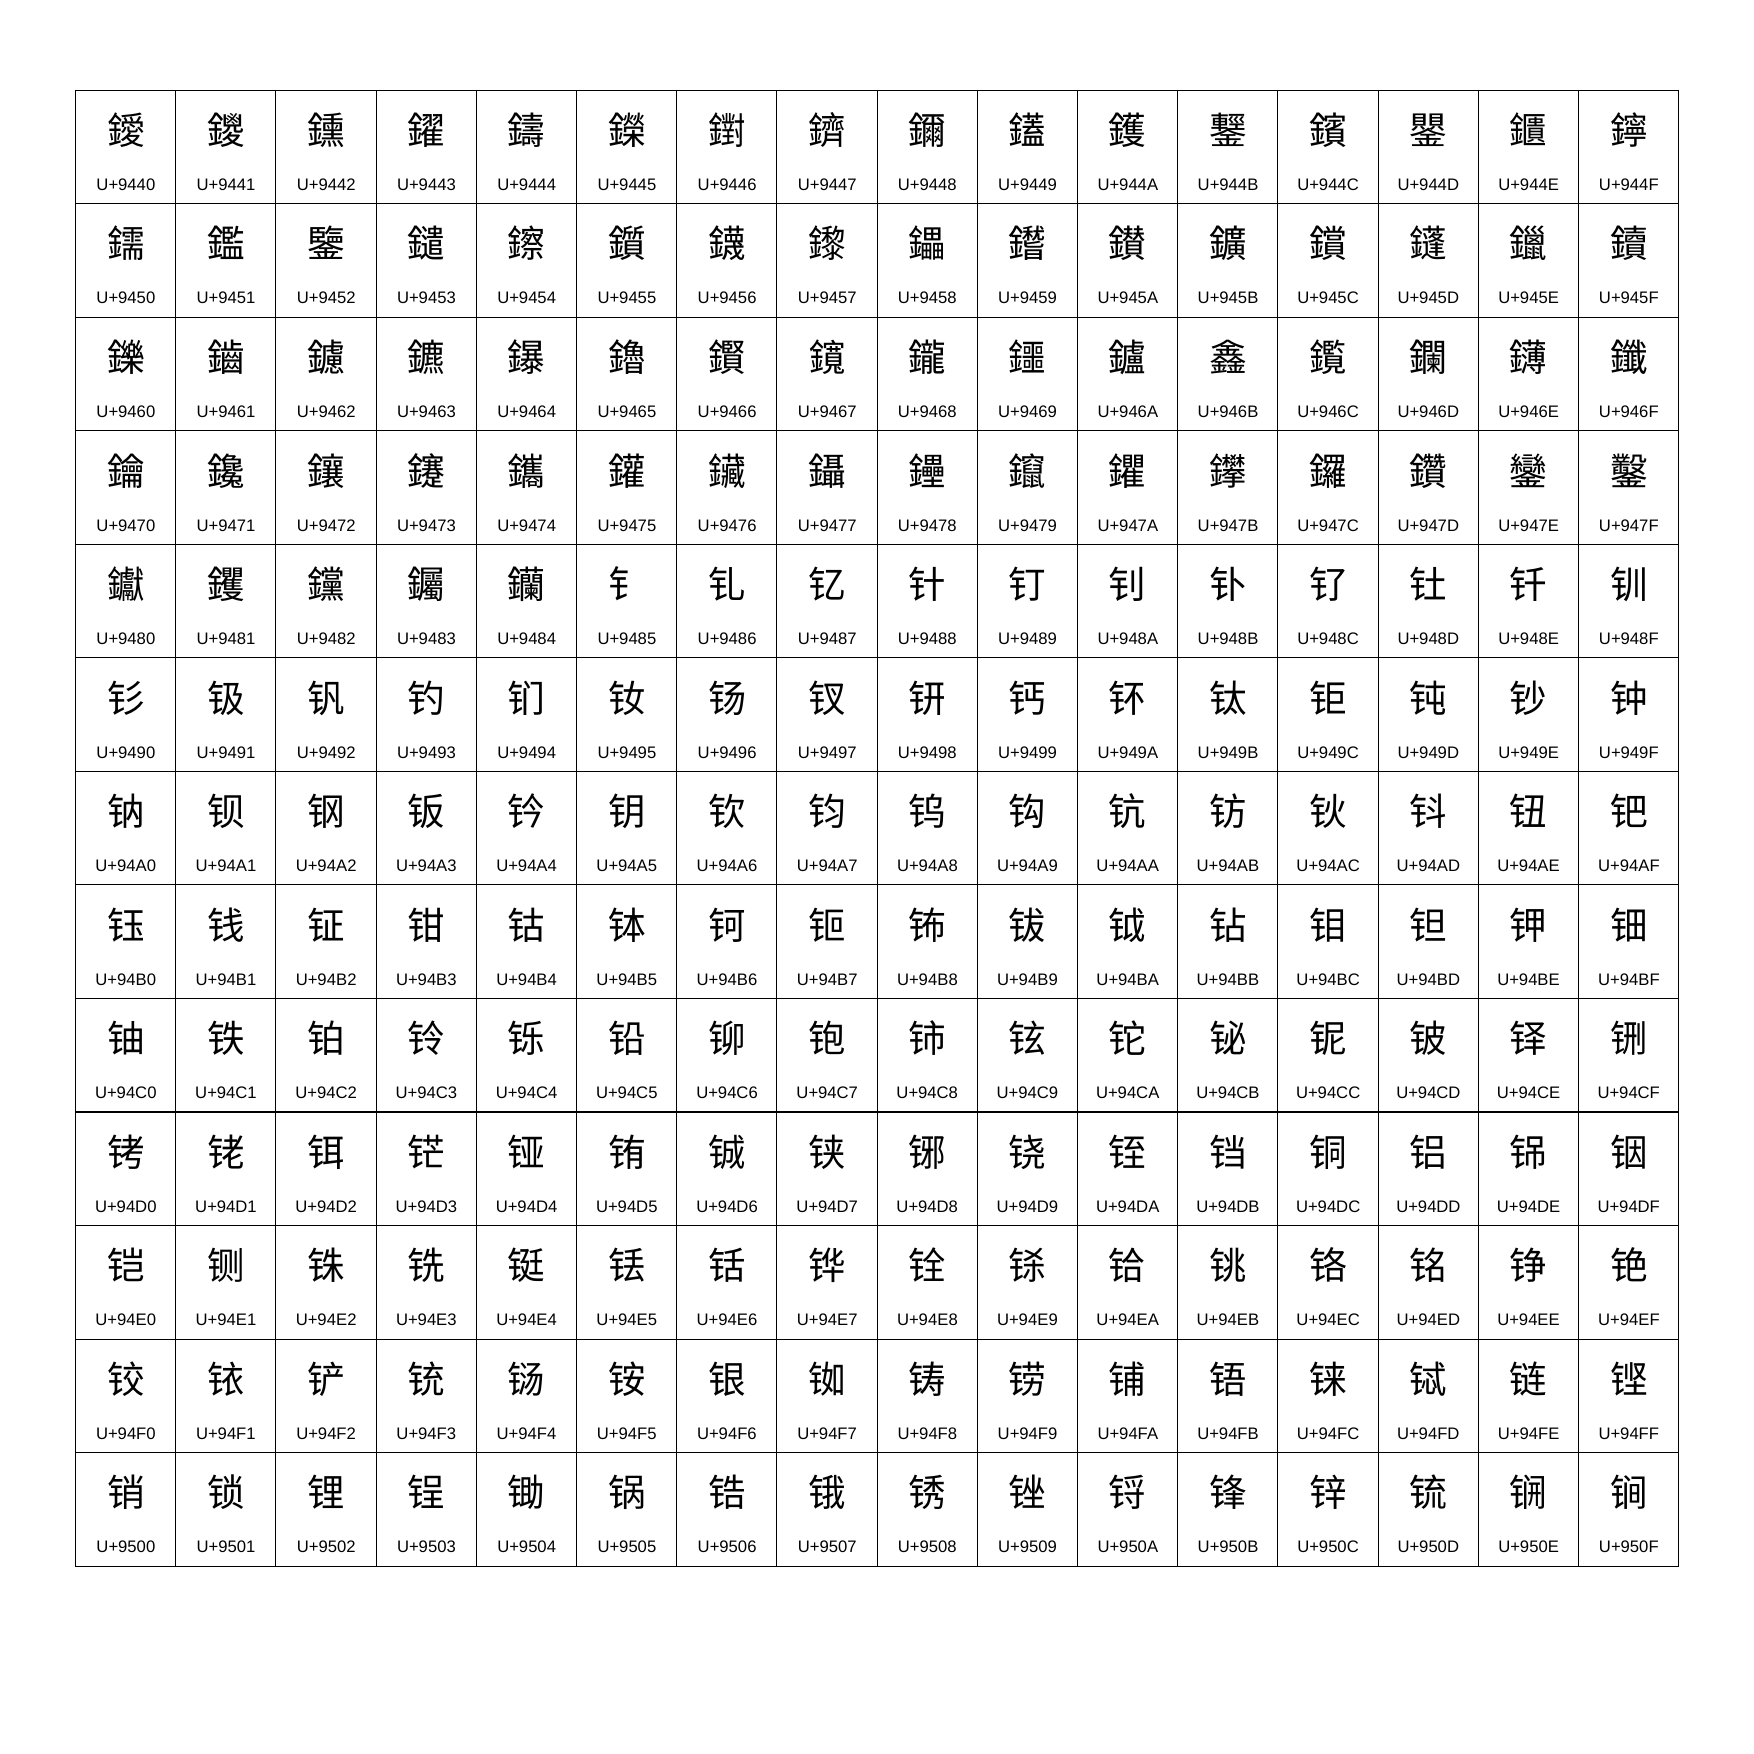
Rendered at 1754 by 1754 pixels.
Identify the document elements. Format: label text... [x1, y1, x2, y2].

table_cell 钓 U+9493 [377, 658, 476, 771]
table_cell 铬 U+94EC [1278, 1226, 1378, 1338]
table_cell 钿 U+94BF [1579, 885, 1678, 998]
table_cell 钰 U+94B0 [76, 885, 175, 998]
table_cell 铠 U+94E0 [76, 1226, 175, 1338]
table_cell 铢 U+94E2 [276, 1226, 376, 1338]
table_cell 钺 U+94BA [1078, 885, 1177, 998]
table_cell 钤 U+94A4 [477, 772, 576, 884]
table_cell 鑘 U+9458 [878, 204, 977, 317]
table_cell 鑱 U+9471 [176, 431, 275, 544]
table_cell 铂 U+94C2 [276, 999, 376, 1111]
table_cell 银 U+94F6 [677, 1340, 776, 1452]
table_cell 铋 U+94CB [1178, 999, 1277, 1111]
table_cell 鑦 U+9466 [677, 318, 776, 430]
table_cell 钚 U+949A [1078, 658, 1177, 771]
table_cell 锇 U+9507 [777, 1453, 877, 1566]
table_cell 铯 U+94EF [1579, 1226, 1678, 1338]
table_cell 钾 U+94BE [1479, 885, 1578, 998]
table_cell 钵 U+94B5 [577, 885, 676, 998]
table_cell 铔 U+94D4 [477, 1113, 576, 1225]
table_cell 钂 U+9482 [276, 545, 376, 657]
table_cell 钬 U+94AC [1278, 772, 1378, 884]
table_cell 铱 U+94F1 [176, 1340, 275, 1452]
table_cell 鑰 U+9470 [76, 431, 175, 544]
table_cell 铕 U+94D5 [577, 1113, 676, 1225]
table_cell 钆 U+9486 [677, 545, 776, 657]
table_cell 铸 U+94F8 [878, 1340, 977, 1452]
table_cell 钇 U+9487 [777, 545, 877, 657]
table_cell 鑤 U+9464 [477, 318, 576, 430]
table_cell 铝 U+94DD [1379, 1113, 1478, 1225]
table_cell 锎 U+950E [1479, 1453, 1578, 1566]
table_cell 鑊 U+944A [1078, 91, 1177, 203]
table_cell 钳 U+94B3 [377, 885, 476, 998]
table_cell 鑽 U+947D [1379, 431, 1478, 544]
table_cell 铀 U+94C0 [76, 999, 175, 1111]
table_cell 铟 U+94DF [1579, 1113, 1678, 1225]
table_cell 钷 U+94B7 [777, 885, 877, 998]
table_cell 锂 U+9502 [276, 1453, 376, 1566]
table_cell 铌 U+94CC [1278, 999, 1378, 1111]
table_cell 鑾 U+947E [1479, 431, 1578, 544]
table_cell 钞 U+949E [1479, 658, 1578, 771]
table_cell 鑻 U+947B [1178, 431, 1277, 544]
table_cell 鑗 U+9457 [777, 204, 877, 317]
table_cell 铜 U+94DC [1278, 1113, 1378, 1225]
table_cell 铿 U+94FF [1579, 1340, 1678, 1452]
table_cell 钙 U+9499 [978, 658, 1077, 771]
table_cell 铭 U+94ED [1379, 1226, 1478, 1338]
table_cell 铅 U+94C5 [577, 999, 676, 1111]
table_cell 鑥 U+9465 [577, 318, 676, 430]
table_cell 钘 U+9498 [878, 658, 977, 771]
table_cell 铙 U+94D9 [978, 1113, 1077, 1225]
table_cell 鑍 U+944D [1379, 91, 1478, 203]
table_cell 铪 U+94EA [1078, 1226, 1177, 1338]
table_cell 钧 U+94A7 [777, 772, 877, 884]
table_cell 钐 U+9490 [76, 658, 175, 771]
table_cell 鑝 U+945D [1379, 204, 1478, 317]
table_cell 鑒 U+9452 [276, 204, 376, 317]
table_cell 鑷 U+9477 [777, 431, 877, 544]
table_cell 钱 U+94B1 [176, 885, 275, 998]
table_cell 铊 U+94CA [1078, 999, 1177, 1111]
table_cell 钟 U+949F [1579, 658, 1678, 771]
table_cell 锉 U+9509 [978, 1453, 1077, 1566]
table_cell 钝 U+949D [1379, 658, 1478, 771]
table_cell 针 U+9488 [878, 545, 977, 657]
table_cell 鑩 U+9469 [978, 318, 1077, 430]
table_cell 鑃 U+9443 [377, 91, 476, 203]
table_cell 鑮 U+946E [1479, 318, 1578, 430]
table_cell 鑑 U+9451 [176, 204, 275, 317]
table_cell 钒 U+9492 [276, 658, 376, 771]
table_cell 鑆 U+9446 [677, 91, 776, 203]
table_cell 鑨 U+9468 [878, 318, 977, 430]
table_cell 铖 U+94D6 [677, 1113, 776, 1225]
table_cell 铲 U+94F2 [276, 1340, 376, 1452]
table_cell 鑌 U+944C [1278, 91, 1378, 203]
table_cell 钍 U+948D [1379, 545, 1478, 657]
table_cell 钨 U+94A8 [878, 772, 977, 884]
table_cell 鑶 U+9476 [677, 431, 776, 544]
table_cell 钗 U+9497 [777, 658, 877, 771]
table_cell 铦 U+94E6 [677, 1226, 776, 1338]
table_cell 鑯 U+946F [1579, 318, 1678, 430]
table_cell 铽 U+94FD [1379, 1340, 1478, 1452]
table_cell 鑹 U+9479 [978, 431, 1077, 544]
table_cell 铨 U+94E8 [878, 1226, 977, 1338]
table_cell 钑 U+9491 [176, 658, 275, 771]
table_cell 鑣 U+9463 [377, 318, 476, 430]
table_cell 锄 U+9504 [477, 1453, 576, 1566]
table_cell 铡 U+94E1 [176, 1226, 275, 1338]
table_cell 钪 U+94AA [1078, 772, 1177, 884]
table_cell 锊 U+950A [1078, 1453, 1177, 1566]
table_cell 钣 U+94A3 [377, 772, 476, 884]
table_cell 鑏 U+944F [1579, 91, 1678, 203]
table_cell 锁 U+9501 [176, 1453, 275, 1566]
table_cell 钹 U+94B9 [978, 885, 1077, 998]
table_cell 锅 U+9505 [577, 1453, 676, 1566]
table_cell 鑈 U+9448 [878, 91, 977, 203]
table_cell 铎 U+94CE [1479, 999, 1578, 1111]
table_cell 鑇 U+9447 [777, 91, 877, 203]
table_cell 铃 U+94C3 [377, 999, 476, 1111]
table_cell 铍 U+94CD [1379, 999, 1478, 1111]
table_cell 鑔 U+9454 [477, 204, 576, 317]
table_cell 铈 U+94C8 [878, 999, 977, 1111]
table_cell 锋 U+950B [1178, 1453, 1277, 1566]
table_cell 铄 U+94C4 [477, 999, 576, 1111]
table_cell 销 U+9500 [76, 1453, 175, 1566]
table_cell 钖 U+9496 [677, 658, 776, 771]
table_cell 铑 U+94D1 [176, 1113, 275, 1225]
table_cell 鑼 U+947C [1278, 431, 1378, 544]
table_cell 鑖 U+9456 [677, 204, 776, 317]
table_cell 鑬 U+946C [1278, 318, 1378, 430]
table_cell 鑉 U+9449 [978, 91, 1077, 203]
table_cell 钼 U+94BC [1278, 885, 1378, 998]
table_cell 钡 U+94A1 [176, 772, 275, 884]
table_cell 铇 U+94C7 [777, 999, 877, 1111]
table_cell 鑭 U+946D [1379, 318, 1478, 430]
table_cell 鑡 U+9461 [176, 318, 275, 430]
table_cell 钢 U+94A2 [276, 772, 376, 884]
table_cell 钠 U+94A0 [76, 772, 175, 884]
table_cell 鑜 U+945C [1278, 204, 1378, 317]
table_cell 铞 U+94DE [1479, 1113, 1578, 1225]
table_cell 铩 U+94E9 [978, 1226, 1077, 1338]
table_cell 铫 U+94EB [1178, 1226, 1277, 1338]
table_cell 鑲 U+9472 [276, 431, 376, 544]
table_cell 铤 U+94E4 [477, 1226, 576, 1338]
table_cell 铓 U+94D3 [377, 1113, 476, 1225]
table_cell 鑿 U+947F [1579, 431, 1678, 544]
table_cell 鑄 U+9444 [477, 91, 576, 203]
table_cell 钉 U+9489 [978, 545, 1077, 657]
table_cell 钭 U+94AD [1379, 772, 1478, 884]
table_cell 钸 U+94B8 [878, 885, 977, 998]
table_cell 钦 U+94A6 [677, 772, 776, 884]
table_cell 锍 U+950D [1379, 1453, 1478, 1566]
table_cell 钌 U+948C [1278, 545, 1378, 657]
table_cell 钯 U+94AF [1579, 772, 1678, 884]
table_cell 钻 U+94BB [1178, 885, 1277, 998]
table_cell 钏 U+948F [1579, 545, 1678, 657]
table_cell 铹 U+94F9 [978, 1340, 1077, 1452]
table_cell 鑎 U+944E [1479, 91, 1578, 203]
table_cell 钅 U+9485 [577, 545, 676, 657]
table_cell 鑓 U+9453 [377, 204, 476, 317]
table_cell 铐 U+94D0 [76, 1113, 175, 1225]
table_cell 铰 U+94F0 [76, 1340, 175, 1452]
table_cell 钊 U+948A [1078, 545, 1177, 657]
table_cell 鑫 U+946B [1178, 318, 1277, 430]
table_cell 鑅 U+9445 [577, 91, 676, 203]
table_cell 鑸 U+9478 [878, 431, 977, 544]
table_cell 鑴 U+9474 [477, 431, 576, 544]
table_cell 钩 U+94A9 [978, 772, 1077, 884]
table_cell 鑪 U+946A [1078, 318, 1177, 430]
table_cell 鑠 U+9460 [76, 318, 175, 430]
table_cell 铚 U+94DA [1078, 1113, 1177, 1225]
table_cell 鑟 U+945F [1579, 204, 1678, 317]
table_cell 锃 U+9503 [377, 1453, 476, 1566]
table_cell 铮 U+94EE [1479, 1226, 1578, 1338]
table_cell 钲 U+94B2 [276, 885, 376, 998]
table_cell 铺 U+94FA [1078, 1340, 1177, 1452]
table_cell 铛 U+94DB [1178, 1113, 1277, 1225]
table_cell 铳 U+94F3 [377, 1340, 476, 1452]
table_cell 钽 U+94BD [1379, 885, 1478, 998]
table_cell 锆 U+9506 [677, 1453, 776, 1566]
table_cell 钄 U+9484 [477, 545, 576, 657]
table_cell 钃 U+9483 [377, 545, 476, 657]
table_cell 铼 U+94FC [1278, 1340, 1378, 1452]
table_cell 鑀 U+9440 [76, 91, 175, 203]
table_cell 钶 U+94B6 [677, 885, 776, 998]
table_cell 钛 U+949B [1178, 658, 1277, 771]
table_cell 钥 U+94A5 [577, 772, 676, 884]
table_cell 钔 U+9494 [477, 658, 576, 771]
table_cell 钴 U+94B4 [477, 885, 576, 998]
table_cell 铏 U+94CF [1579, 999, 1678, 1111]
table_cell 鑵 U+9475 [577, 431, 676, 544]
table_cell 铴 U+94F4 [477, 1340, 576, 1452]
table_cell 铧 U+94E7 [777, 1226, 877, 1338]
table_cell 铁 U+94C1 [176, 999, 275, 1111]
table_cell 钋 U+948B [1178, 545, 1277, 657]
table_cell 鑙 U+9459 [978, 204, 1077, 317]
table_cell 钕 U+9495 [577, 658, 676, 771]
table_cell 铗 U+94D7 [777, 1113, 877, 1225]
table_cell 钎 U+948E [1479, 545, 1578, 657]
table_cell 锏 U+950F [1579, 1453, 1678, 1566]
table_cell 钫 U+94AB [1178, 772, 1277, 884]
table_cell 鑕 U+9455 [577, 204, 676, 317]
table_cell 铘 U+94D8 [878, 1113, 977, 1225]
table_cell 钜 U+949C [1278, 658, 1378, 771]
table_cell 鑁 U+9441 [176, 91, 275, 203]
table_cell 鑐 U+9450 [76, 204, 175, 317]
table_cell 鑺 U+947A [1078, 431, 1177, 544]
table_cell 铣 U+94E3 [377, 1226, 476, 1338]
table_cell 锈 U+9508 [878, 1453, 977, 1566]
table_cell 铆 U+94C6 [677, 999, 776, 1111]
table_cell 钮 U+94AE [1479, 772, 1578, 884]
table_cell 铒 U+94D2 [276, 1113, 376, 1225]
table_cell 钀 U+9480 [76, 545, 175, 657]
table_cell 鑚 U+945A [1078, 204, 1177, 317]
table_cell 鑳 U+9473 [377, 431, 476, 544]
table_cell 铉 U+94C9 [978, 999, 1077, 1111]
table_cell 铥 U+94E5 [577, 1226, 676, 1338]
table_cell 鑧 U+9467 [777, 318, 877, 430]
table_cell 鑋 U+944B [1178, 91, 1277, 203]
table_cell 链 U+94FE [1479, 1340, 1578, 1452]
table_cell 鑢 U+9462 [276, 318, 376, 430]
table_cell 铷 U+94F7 [777, 1340, 877, 1452]
table_cell 铻 U+94FB [1178, 1340, 1277, 1452]
table_cell 锌 U+950C [1278, 1453, 1378, 1566]
table_cell 鑂 U+9442 [276, 91, 376, 203]
table_cell 钁 U+9481 [176, 545, 275, 657]
table_cell 铵 U+94F5 [577, 1340, 676, 1452]
table_cell 鑛 U+945B [1178, 204, 1277, 317]
table_cell 鑞 U+945E [1479, 204, 1578, 317]
